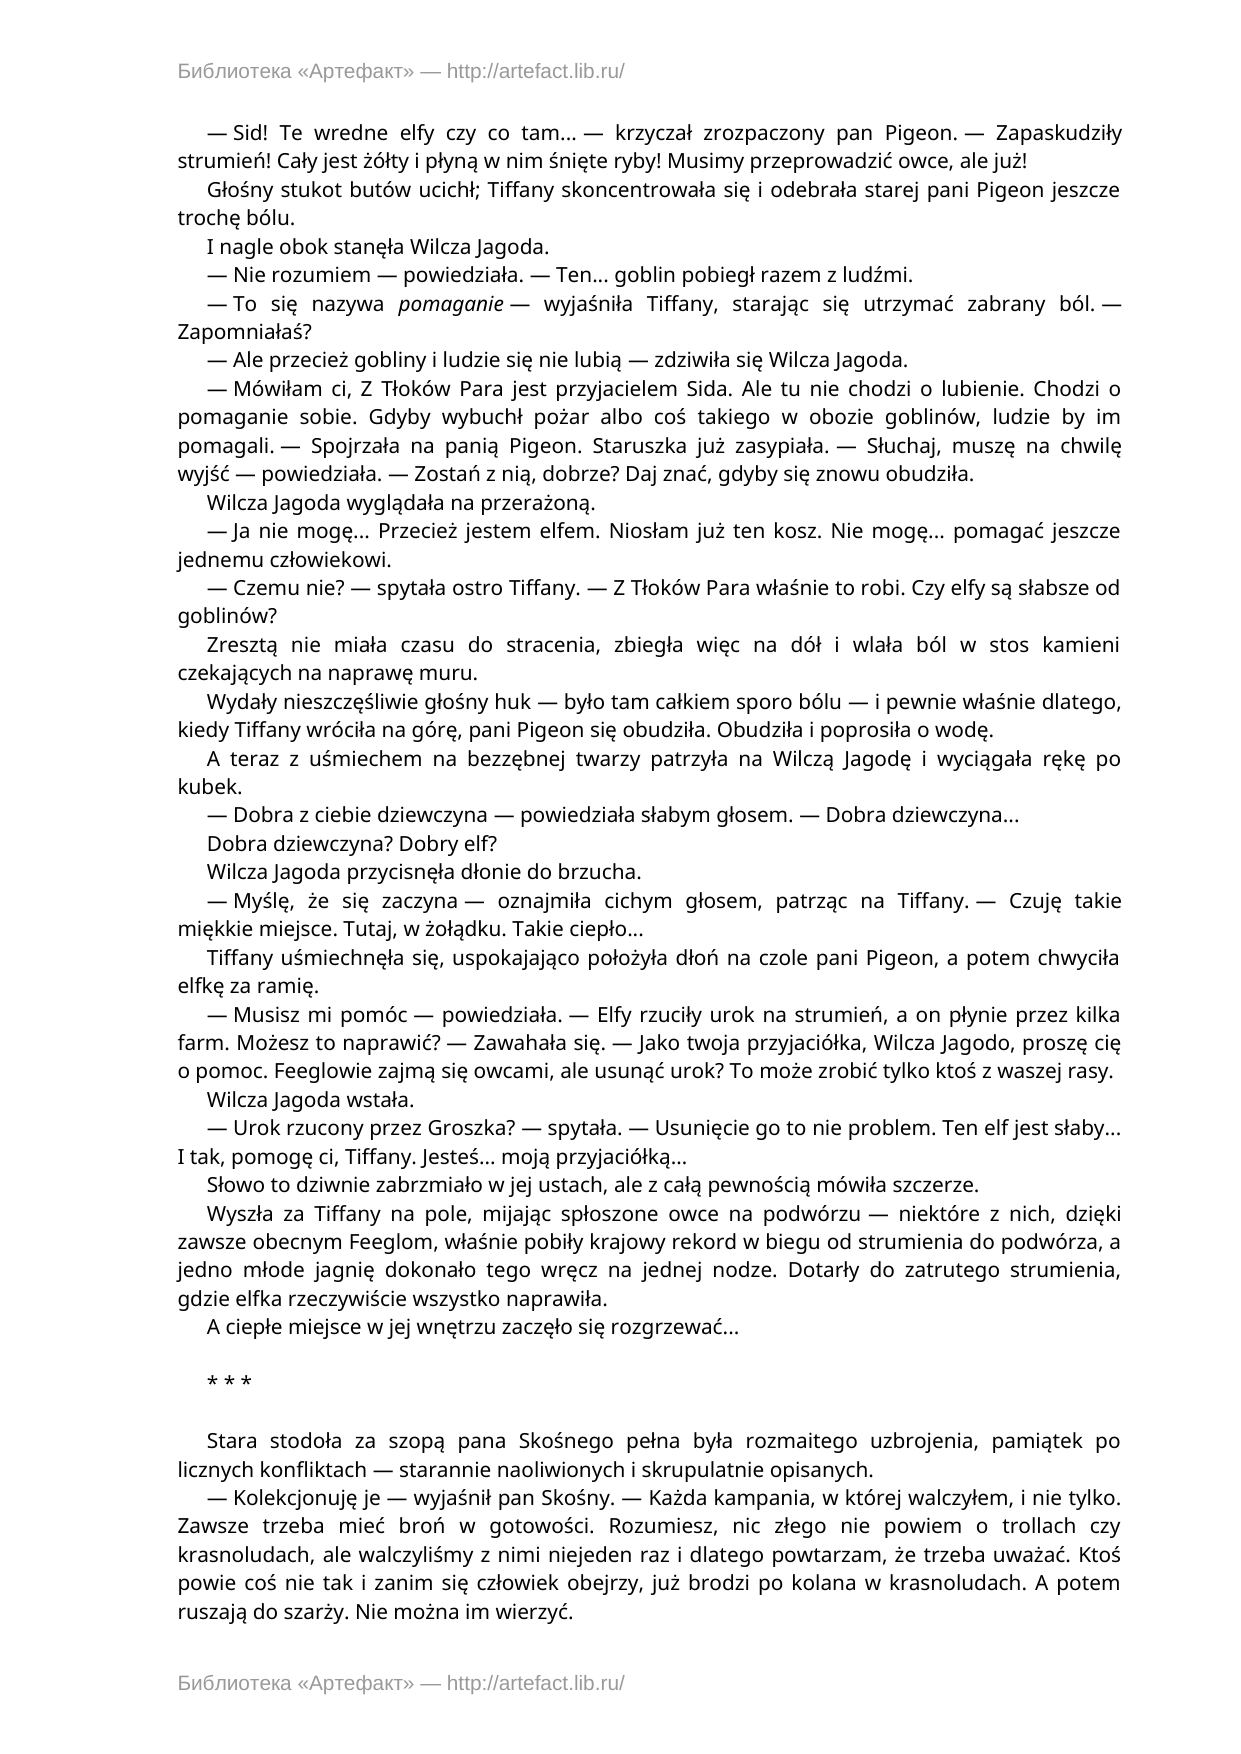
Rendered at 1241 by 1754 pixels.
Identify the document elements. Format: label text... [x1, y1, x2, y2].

text Wilcza Jagoda przycisnęła dłonie do brzucha. [177, 857, 1122, 886]
text Wyszła za Tiffany na pole, mijając spłoszone owce na podwórzu — niektóre z nich, dzięki zawsze obecnym Feeglom, właśnie pobiły krajowy rekord w biegu od strumienia do podwórza, a jedno młode jagnię dokonało tego wręcz na jednej nodze. Dotarły do zatrutego strumienia, gdzie elfka rzeczywiście wszystko naprawiła. [177, 1199, 1122, 1312]
text — Musisz mi pomóc — powiedziała. — Elfy rzuciły urok na strumień, a on płynie przez kilka farm. Możesz to naprawić? — Zawahała się. — Jako twoja przyjaciółka, Wilcza Jagodo, proszę cię o pomoc. Feeglowie zajmą się owcami, ale usunąć urok? To może zrobić tylko ktoś z waszej rasy. [177, 1000, 1122, 1085]
text — Ja nie mogę... Przecież jestem elfem. Niosłam już ten kosz. Nie mogę... pomagać jeszcze jednemu człowiekowi. [177, 516, 1122, 573]
text Wilcza Jagoda wyglądała na przerażoną. [177, 488, 1122, 516]
text — Czemu nie? — spytała ostro Tiffany. — Z Tłoków Para właśnie to robi. Czy elfy są słabsze od goblinów? [177, 573, 1122, 630]
text Stara stodoła za szopą pana Skośnego pełna była rozmaitego uzbrojenia, pamiątek po licznych konfliktach — starannie naoliwionych i skrupulatnie opisanych. [177, 1426, 1122, 1483]
text Zresztą nie miała czasu do stracenia, zbiegła więc na dół i wlała ból w stos kamieni czekających na naprawę muru. [177, 630, 1122, 687]
text Wydały nieszczęśliwie głośny huk — było tam całkiem sporo bólu — i pewnie właśnie dlatego, kiedy Tiffany wróciła na górę, pani Pigeon się obudziła. Obudziła i poprosiła o wodę. [177, 687, 1122, 744]
text — Nie rozumiem — powiedziała. — Ten... goblin pobiegł razem z ludźmi. [177, 260, 1122, 289]
text — To się nazywa pomaganie — wyjaśniła Tiffany, starając się utrzymać zabrany ból. — Zapomniałaś? [177, 289, 1122, 346]
text Tiffany uśmiechnęła się, uspokajająco położyła dłoń na czole pani Pigeon, a potem chwyciła elfkę za ramię. [177, 943, 1122, 1000]
text — Kolekcjonuję je — wyjaśnił pan Skośny. — Każda kampania, w której walczyłem, i nie tylko. Zawsze trzeba mieć broń w gotowości. Rozumiesz, nic złego nie powiem o trollach czy krasnoludach, ale walczyliśmy z nimi niejeden raz i dlatego powtarzam, że trzeba uważać. Ktoś powie coś nie tak i zanim się człowiek obejrzy, już brodzi po kolana w krasnoludach. A potem ruszają do szarży. Nie można im wierzyć. [177, 1483, 1122, 1625]
text — Myślę, że się zaczyna — oznajmiła cichym głosem, patrząc na Tiffany. — Czuję takie miękkie miejsce. Tutaj, w żołądku. Takie ciepło... [177, 886, 1122, 943]
text — Urok rzucony przez Groszka? — spytała. — Usunięcie go to nie problem. Ten elf jest słaby... I tak, pomogę ci, Tiffany. Jesteś... moją przyjaciółką… [177, 1113, 1122, 1170]
text A ciepłe miejsce w jej wnętrzu zaczęło się rozgrzewać... [177, 1312, 1122, 1341]
text I nagle obok stanęła Wilcza Jagoda. [177, 232, 1122, 260]
text A teraz z uśmiechem na bezzębnej twarzy patrzyła na Wilczą Jagodę i wyciągała rękę po kubek. [177, 744, 1122, 801]
text Dobra dziewczyna? Dobry elf? [177, 829, 1122, 857]
text — Dobra z ciebie dziewczyna — powiedziała słabym głosem. — Dobra dziewczyna... [177, 801, 1122, 829]
text — Sid! Te wredne elfy czy co tam... — krzyczał zrozpaczony pan Pigeon. — Zapaskudziły strumień! Cały jest żółty i płyną w nim śnięte ryby! Musimy przeprowadzić owce, ale już! [177, 118, 1122, 175]
text Głośny stukot butów ucichł; Tiffany skoncentrowała się i odebrała starej pani Pigeon jeszcze trochę bólu. [177, 175, 1122, 232]
text * * * [177, 1369, 1122, 1398]
text — Mówiłam ci, Z Tłoków Para jest przyjacielem Sida. Ale tu nie chodzi o lubienie. Chodzi o pomaganie sobie. Gdyby wybuchł pożar albo coś takiego w obozie goblinów, ludzie by im pomagali. — Spojrzała na panią Pigeon. Staruszka już zasypiała. — Słuchaj, muszę na chwilę wyjść — powiedziała. — Zostań z nią, dobrze? Daj znać, gdyby się znowu obudziła. [177, 374, 1122, 488]
text Wilcza Jagoda wstała. [177, 1085, 1122, 1113]
text Słowo to dziwnie zabrzmiało w jej ustach, ale z całą pewnością mówiła szczerze. [177, 1170, 1122, 1199]
text — Ale przecież gobliny i ludzie się nie lubią — zdziwiła się Wilcza Jagoda. [177, 346, 1122, 374]
